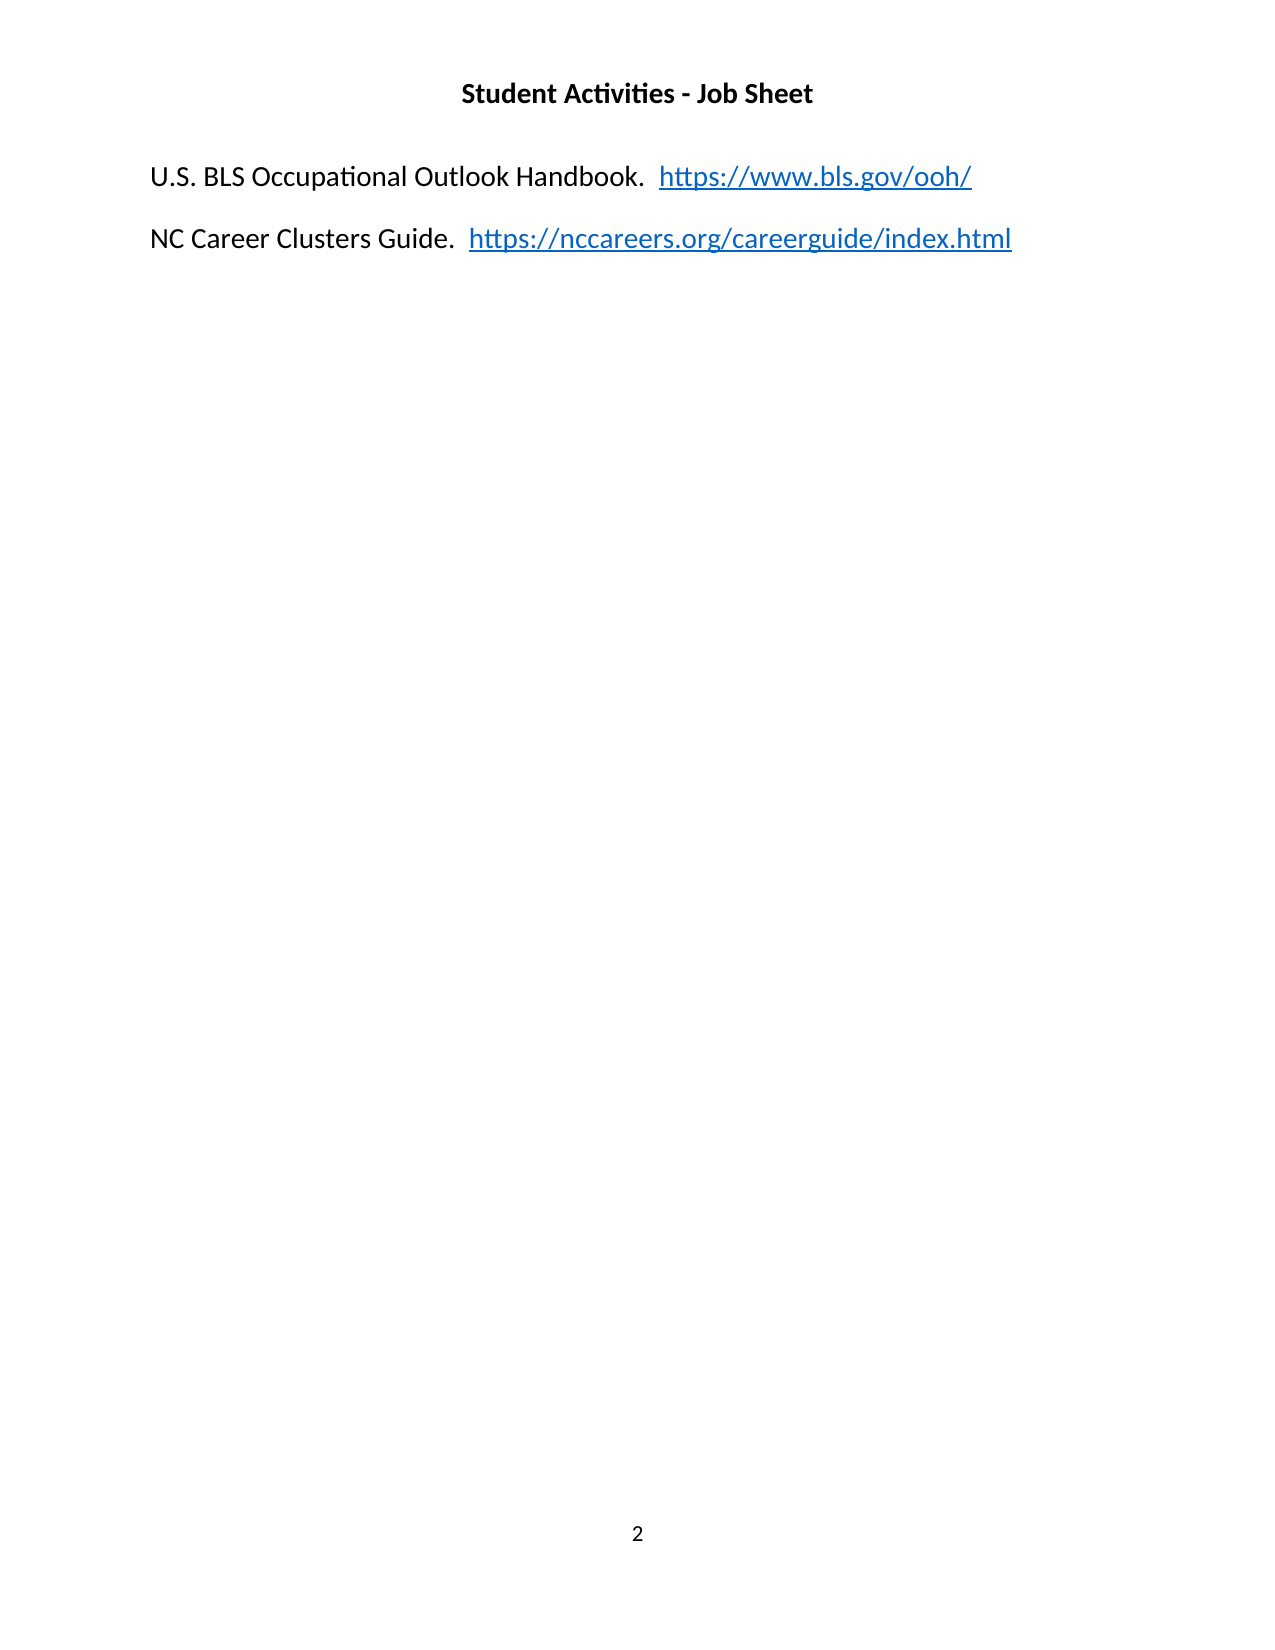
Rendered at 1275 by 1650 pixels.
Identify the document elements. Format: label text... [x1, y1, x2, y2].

text NC Career Clusters Guide. https://nccareers.org/careerguide/index.html [150, 220, 1125, 256]
text U.S. BLS Occupational Outlook Handbook. https://www.bls.gov/ooh/ [150, 158, 1125, 194]
